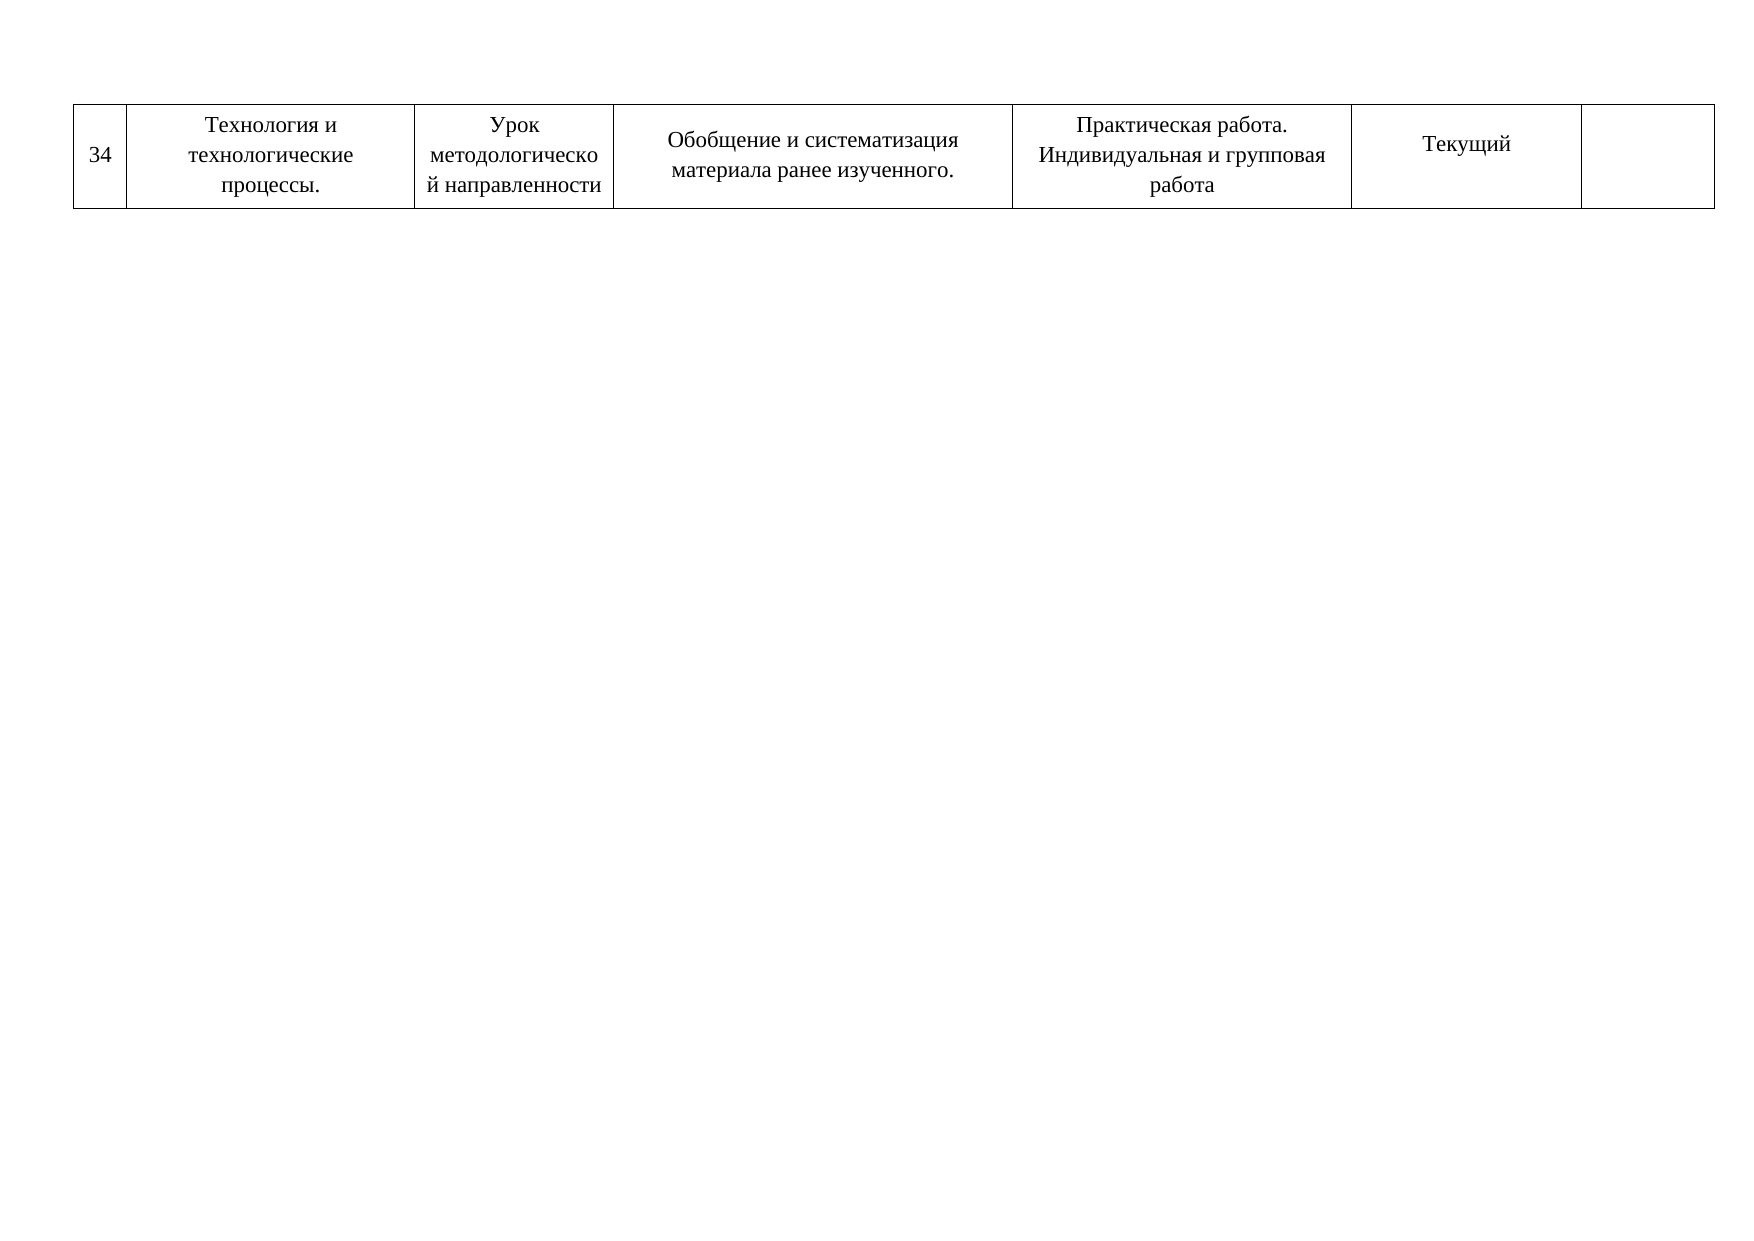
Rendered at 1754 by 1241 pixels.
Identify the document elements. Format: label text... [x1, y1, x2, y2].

table_cell Текущий [1352, 105, 1581, 207]
table_cell Урок методологической направленности [415, 105, 613, 207]
table_cell Практическая работа. Индивидуальная и групповая работа [1013, 105, 1351, 207]
table_cell 34 [74, 105, 126, 207]
table_cell [1582, 105, 1714, 207]
table_cell Обобщение и систематизация материала ранее изученного. [614, 105, 1012, 207]
table_cell Технология и технологические процессы. [127, 105, 414, 207]
